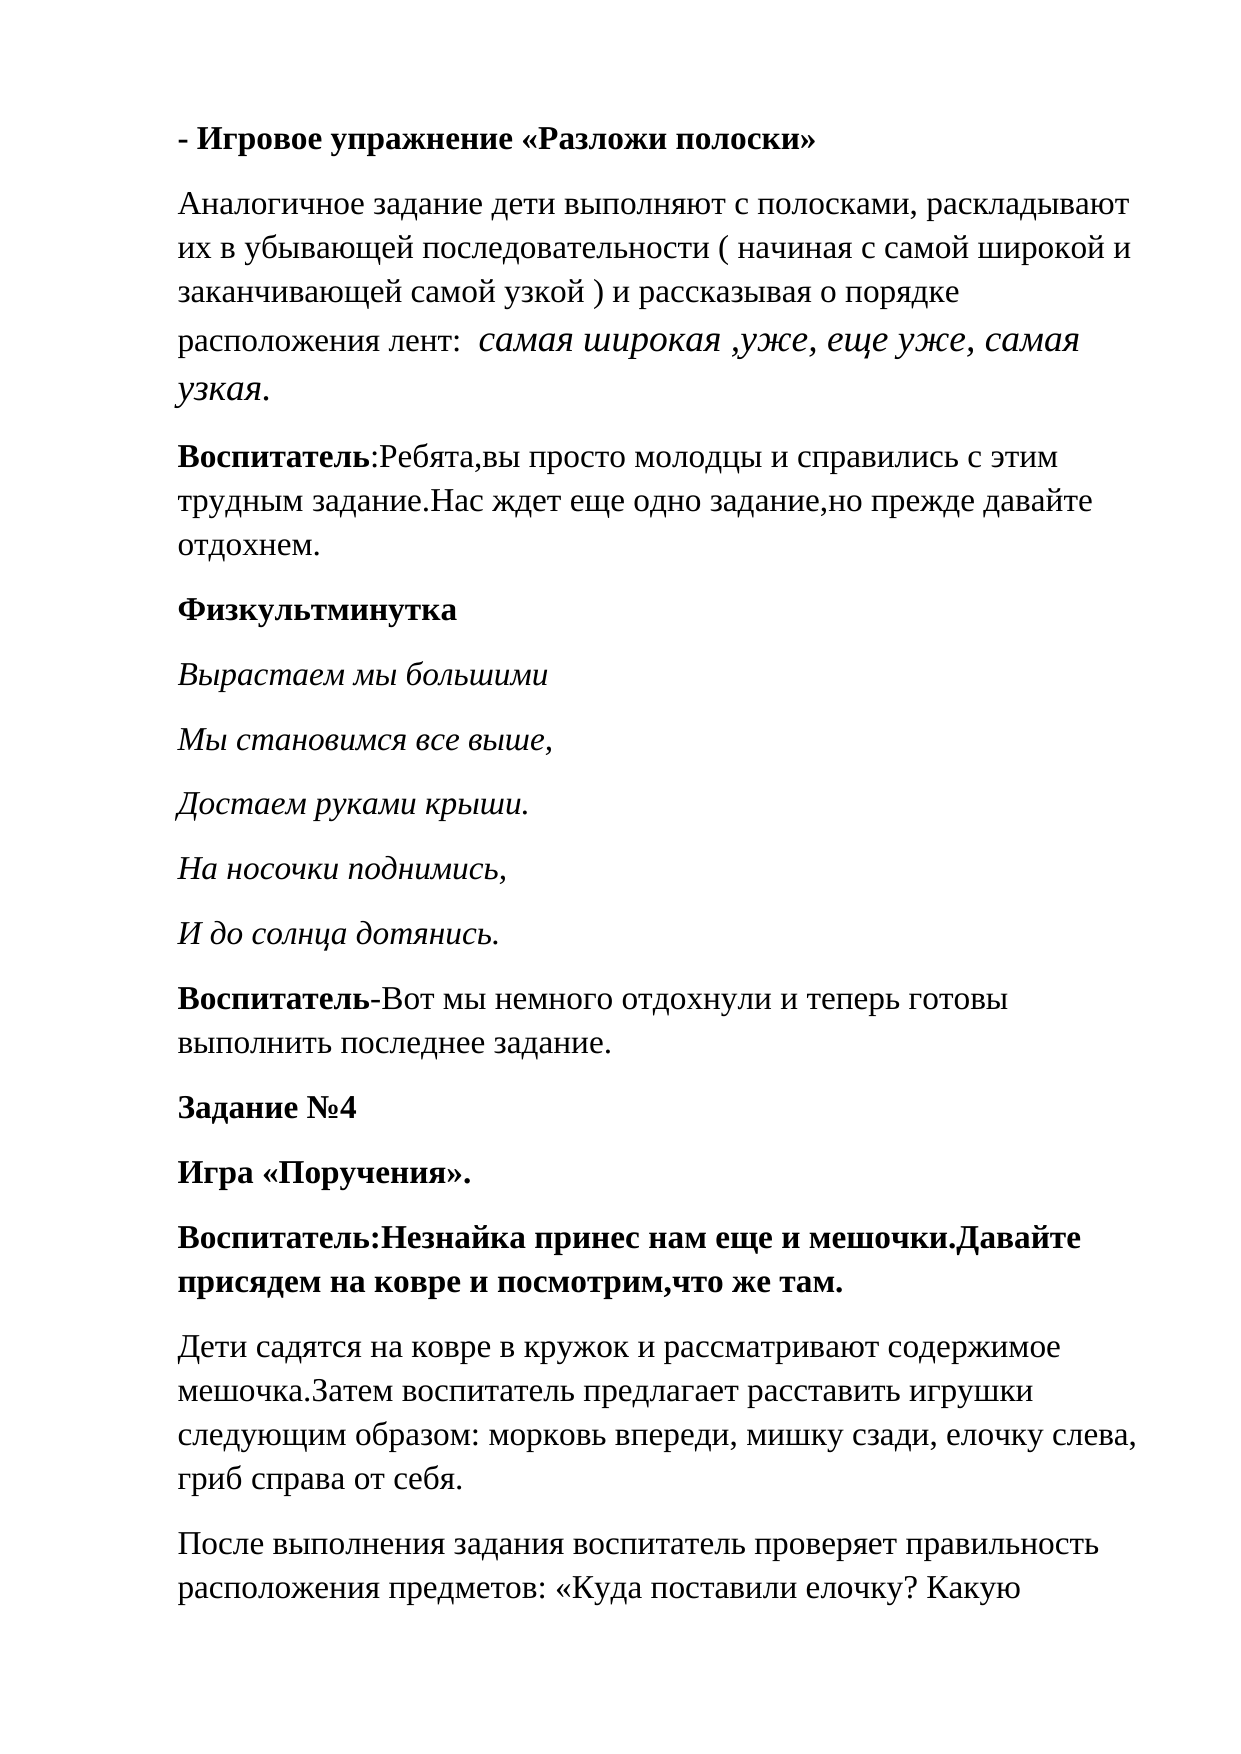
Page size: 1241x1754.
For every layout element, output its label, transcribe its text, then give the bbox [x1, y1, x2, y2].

text Физкультминутка [177, 589, 1152, 627]
text - Игровое упражнение «Разложи полоски» [177, 118, 1152, 156]
text Аналогичное задание дети выполняют с полосками, раскладывают их в убывающей последовательности ( начиная с самой широкой и заканчивающей самой узкой ) и рассказывая о порядке расположения лент: самая широкая ,уже, еще уже, самая узкая. [177, 183, 1152, 409]
text Мы становимся все выше, [177, 719, 1152, 757]
text Дети садятся на ковре в кружок и рассматривают содержимое мешочка.Затем воспитатель предлагает расставить игрушки следующим образом: морковь впереди, мишку сзади, елочку слева, гриб справа от себя. [177, 1326, 1152, 1497]
text Вырастаем мы большими [177, 654, 1152, 692]
text На носочки поднимись, [177, 848, 1152, 887]
text Воспитатель:Незнайка принес нам еще и мешочки.Давайте присядем на ковре и посмотрим,что же там. [177, 1217, 1152, 1299]
text Достаем руками крыши. [177, 784, 1152, 822]
text И до солнца дотянись. [177, 913, 1152, 952]
text Игра «Поручения». [177, 1152, 1152, 1191]
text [177, 1523, 1152, 1606]
text Воспитатель-Вот мы немного отдохнули и теперь готовы выполнить последнее задание. [177, 978, 1152, 1061]
text Воспитатель:Ребята,вы просто молодцы и справились с этим трудным задание.Нас ждет еще одно задание,но прежде давайте отдохнем. [177, 436, 1152, 562]
text Задание №4 [177, 1087, 1152, 1126]
